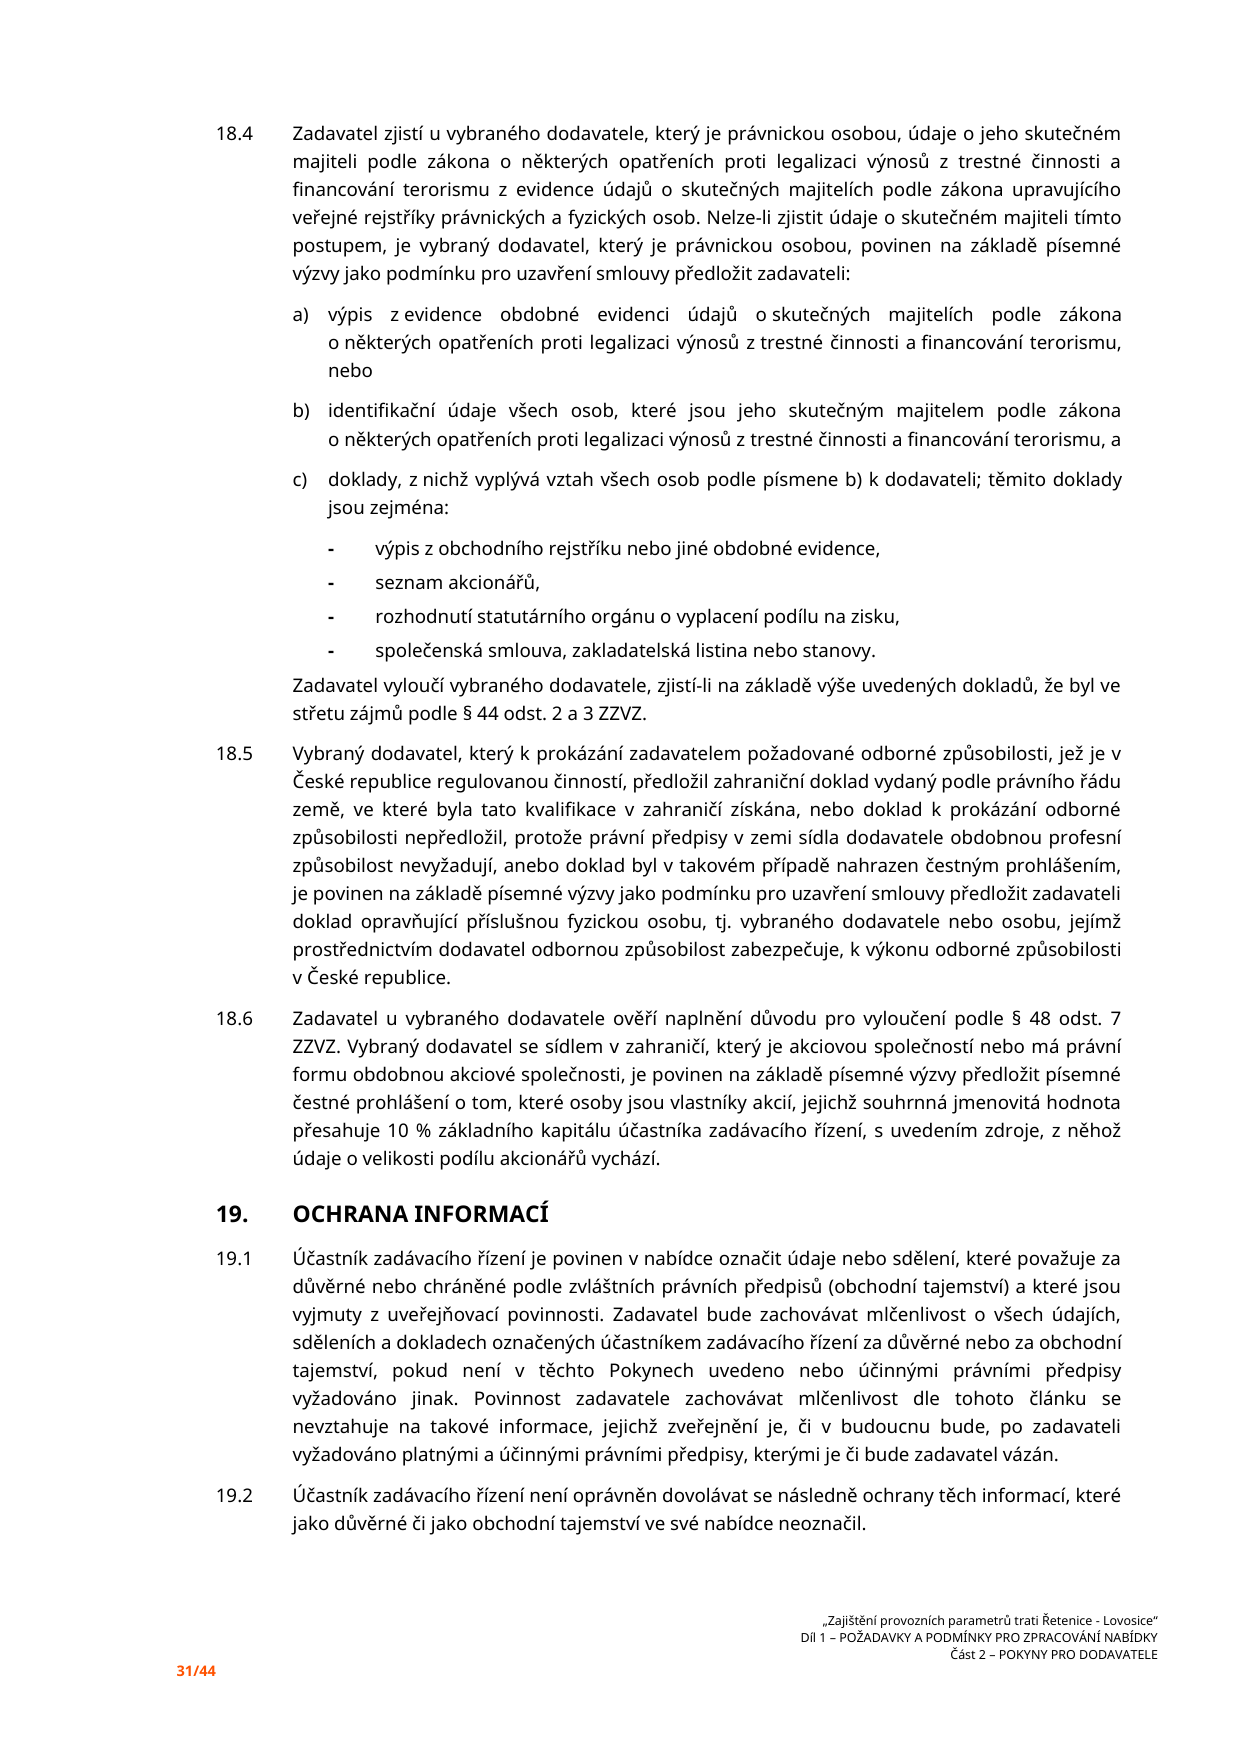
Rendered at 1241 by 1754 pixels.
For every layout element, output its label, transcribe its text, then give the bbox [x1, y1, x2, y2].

text Zadavatel u vybraného dodavatele ověří naplnění důvodu pro vyloučení podle § 48 odst. 7 ZZVZ. Vybraný dodavatel se sídlem v zahraničí, který je akciovou společností nebo má právní formu obdobnou akciové společnosti, je povinen na základě písemné výzvy předložit písemné čestné prohlášení o tom, které osoby jsou vlastníky akcií, jejichž souhrnná jmenovitá hodnota přesahuje 10 % základního kapitálu účastníka zadávacího řízení, s uvedením zdroje, z něhož údaje o velikosti podílu akcionářů vychází. [216, 1005, 1122, 1171]
list výpis z evidence obdobné evidenci údajů o skutečných majitelích podle zákona o některých opatřeních proti legalizaci výnosů z trestné činnosti a financování terorismu, nebo [292, 301, 1122, 383]
text Zadavatel vyloučí vybraného dodavatele, zjistí-li na základě výše uvedených dokladů, že byl ve střetu zájmů podle § 44 odst. 2 a 3 ZZVZ. [292, 672, 1122, 726]
text Vybraný dodavatel, který k prokázání zadavatelem požadované odborné způsobilosti, jež je v České republice regulovanou činností, předložil zahraniční doklad vydaný podle právního řádu země, ve které byla tato kvalifikace v zahraničí získána, nebo doklad k prokázání odborné způsobilosti nepředložil, protože právní předpisy v zemi sídla dodavatele obdobnou profesní způsobilost nevyžadují, anebo doklad byl v takovém případě nahrazen čestným prohlášením, je povinen na základě písemné výzvy jako podmínku pro uzavření smlouvy předložit zadavateli doklad opravňující příslušnou fyzickou osobu, tj. vybraného dodavatele nebo osobu, jejímž prostřednictvím dodavatel odbornou způsobilost zabezpečuje, k výkonu odborné způsobilosti v České republice. [216, 741, 1122, 990]
text rozhodnutí statutárního orgánu o vyplacení podílu na zisku, [328, 603, 1122, 629]
text seznam akcionářů, [328, 569, 1122, 595]
text společenská smlouva, zakladatelská listina nebo stanovy. [328, 638, 1122, 663]
text OCHRANA INFORMACÍ [216, 1198, 1122, 1229]
text Účastník zadávacího řízení není oprávněn dovolávat se následně ochrany těch informací, které jako důvěrné či jako obchodní tajemství ve své nabídce neoznačil. [216, 1482, 1122, 1535]
text doklady, z nichž vyplývá vztah všech osob podle písmene b) k dodavateli; těmito doklady jsou zejména: [292, 466, 1122, 520]
text Účastník zadávacího řízení je povinen v nabídce označit údaje nebo sdělení, které považuje za důvěrné nebo chráněné podle zvláštních právních předpisů (obchodní tajemství) a které jsou vyjmuty z uveřejňovací povinnosti. Zadavatel bude zachovávat mlčenlivost o všech údajích, sděleních a dokladech označených účastníkem zadávacího řízení za důvěrné nebo za obchodní tajemství, pokud není v těchto Pokynech uvedeno nebo účinnými právními předpisy vyžadováno jinak. Povinnost zadavatele zachovávat mlčenlivost dle tohoto článku se nevztahuje na takové informace, jejichž zveřejnění je, či v budoucnu bude, po zadavateli vyžadováno platnými a účinnými právními předpisy, kterými je či bude zadavatel vázán. [216, 1245, 1122, 1467]
text výpis z obchodního rejstříku nebo jiné obdobné evidence, [328, 535, 1122, 560]
text identifikační údaje všech osob, které jsou jeho skutečným majitelem podle zákona o některých opatřeních proti legalizaci výnosů z trestné činnosti a financování terorismu, a [292, 398, 1122, 451]
text Zadavatel zjistí u vybraného dodavatele, který je právnickou osobou, údaje o jeho skutečném majiteli podle zákona o některých opatřeních proti legalizaci výnosů z trestné činnosti a financování terorismu z evidence údajů o skutečných majitelích podle zákona upravujícího veřejné rejstříky právnických a fyzických osob. Nelze-li zjistit údaje o skutečném majiteli tímto postupem, je vybraný dodavatel, který je právnickou osobou, povinen na základě písemné výzvy jako podmínku pro uzavření smlouvy předložit zadavateli: [216, 121, 1122, 286]
